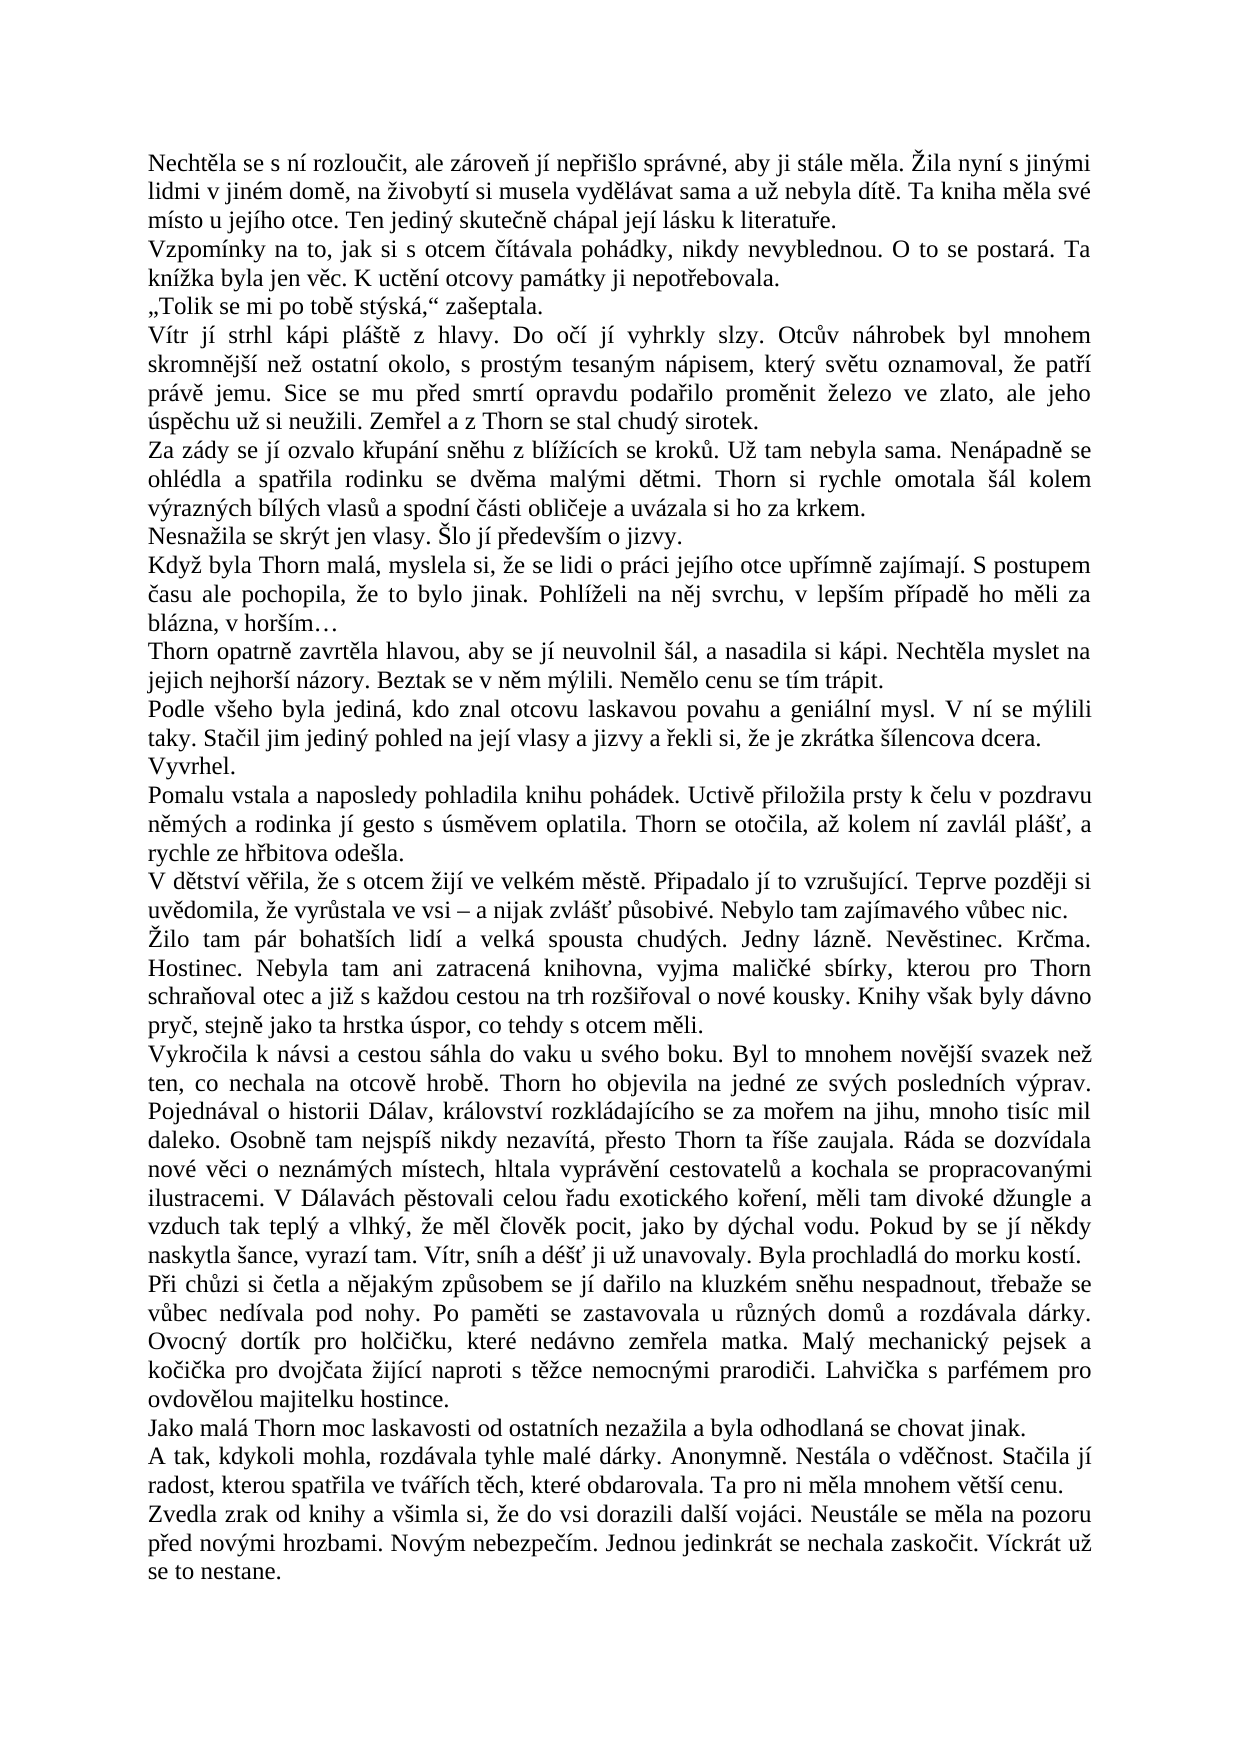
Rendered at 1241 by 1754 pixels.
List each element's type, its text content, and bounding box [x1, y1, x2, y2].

text Vyvrhel. [148, 751, 1093, 780]
text Vzpomínky na to, jak si s otcem čítávala pohádky, nikdy nevyblednou. O to se postará. Ta knížka byla jen věc. K uctění otcovy památky ji nepotřebovala. [148, 234, 1093, 291]
text Když byla Thorn malá, myslela si, že se lidi o práci jejího otce upřímně zajímají. S postupem času ale pochopila, že to bylo jinak. Pohlíželi na něj svrchu, v lepším případě ho měli za blázna, v horším… [148, 550, 1093, 636]
text Vykročila k návsi a cestou sáhla do vaku u svého boku. Byl to mnohem novější svazek než ten, co nechala na otcově hrobě. Thorn ho objevila na jedné ze svých posledních výprav. Pojednával o historii Dálav, království rozkládajícího se za mořem na jihu, mnoho tisíc mil daleko. Osobně tam nejspíš nikdy nezavítá, přesto Thorn ta říše zaujala. Ráda se dozvídala nové věci o neznámých místech, hltala vyprávění cestovatelů a kochala se propracovanými ilustracemi. V Dálavách pěstovali celou řadu exotického koření, měli tam divoké džungle a vzduch tak teplý a vlhký, že měl člověk pocit, jako by dýchal vodu. Pokud by se jí někdy naskytla šance, vyrazí tam. Vítr, sníh a déšť ji už unavovaly. Byla prochladlá do morku kostí. [148, 1039, 1093, 1269]
text A tak, kdykoli mohla, rozdávala tyhle malé dárky. Anonymně. Nestála o vděčnost. Stačila jí radost, kterou spatřila ve tvářích těch, které obdarovala. Ta pro ni měla mnohem větší cenu. [148, 1441, 1093, 1499]
text Vítr jí strhl kápi pláště z hlavy. Do očí jí vyhrkly slzy. Otcův náhrobek byl mnohem skromnější než ostatní okolo, s prostým tesaným nápisem, který světu oznamoval, že patří právě jemu. Sice se mu před smrtí opravdu podařilo proměnit železo ve zlato, ale jeho úspěchu už si neužili. Zemřel a z Thorn se stal chudý sirotek. [148, 320, 1093, 435]
text Žilo tam pár bohatších lidí a velká spousta chudých. Jedny lázně. Nevěstinec. Krčma. Hostinec. Nebyla tam ani zatracená knihovna, vyjma maličké sbírky, kterou pro Thorn schraňoval otec a již s každou cestou na trh rozšiřoval o nové kousky. Knihy však byly dávno pryč, stejně jako ta hrstka úspor, co tehdy s otcem měli. [148, 924, 1093, 1039]
text Thorn opatrně zavrtěla hlavou, aby se jí neuvolnil šál, a nasadila si kápi. Nechtěla myslet na jejich nejhorší názory. Beztak se v něm mýlili. Nemělo cenu se tím trápit. [148, 636, 1093, 694]
text Za zády se jí ozvalo křupání sněhu z blížících se kroků. Už tam nebyla sama. Nenápadně se ohlédla a spatřila rodinku se dvěma malými dětmi. Thorn si rychle omotala šál kolem výrazných bílých vlasů a spodní části obličeje a uvázala si ho za krkem. [148, 435, 1093, 521]
text V dětství věřila, že s otcem žijí ve velkém městě. Připadalo jí to vzrušující. Teprve později si uvědomila, že vyrůstala ve vsi – a nijak zvlášť působivé. Nebylo tam zajímavého vůbec nic. [148, 866, 1093, 924]
text Zvedla zrak od knihy a všimla si, že do vsi dorazili další vojáci. Neustále se měla na pozoru před novými hrozbami. Novým nebezpečím. Jednou jedinkrát se nechala zaskočit. Víckrát už se to nestane. [148, 1499, 1093, 1585]
text Nechtěla se s ní rozloučit, ale zároveň jí nepřišlo správné, aby ji stále měla. Žila nyní s jinými lidmi v jiném domě, na živobytí si musela vydělávat sama a už nebyla dítě. Ta kniha měla své místo u jejího otce. Ten jediný skutečně chápal její lásku k literatuře. [148, 148, 1093, 234]
text Nesnažila se skrýt jen vlasy. Šlo jí především o jizvy. [148, 521, 1093, 550]
text Podle všeho byla jediná, kdo znal otcovu laskavou povahu a geniální mysl. V ní se mýlili taky. Stačil jim jediný pohled na její vlasy a jizvy a řekli si, že je zkrátka šílencova dcera. [148, 694, 1093, 751]
text Při chůzi si četla a nějakým způsobem se jí dařilo na kluzkém sněhu nespadnout, třebaže se vůbec nedívala pod nohy. Po paměti se zastavovala u různých domů a rozdávala dárky. Ovocný dortík pro holčičku, které nedávno zemřela matka. Malý mechanický pejsek a kočička pro dvojčata žijící naproti s těžce nemocnými prarodiči. Lahvička s parfémem pro ovdovělou majitelku hostince. [148, 1269, 1093, 1413]
text Pomalu vstala a naposledy pohladila knihu pohádek. Uctivě přiložila prsty k čelu v pozdravu němých a rodinka jí gesto s úsměvem oplatila. Thorn se otočila, až kolem ní zavlál plášť, a rychle ze hřbitova odešla. [148, 780, 1093, 866]
text Jako malá Thorn moc laskavosti od ostatních nezažila a byla odhodlaná se chovat jinak. [148, 1413, 1093, 1441]
text „Tolik se mi po tobě stýská,“ zašeptala. [148, 291, 1093, 320]
